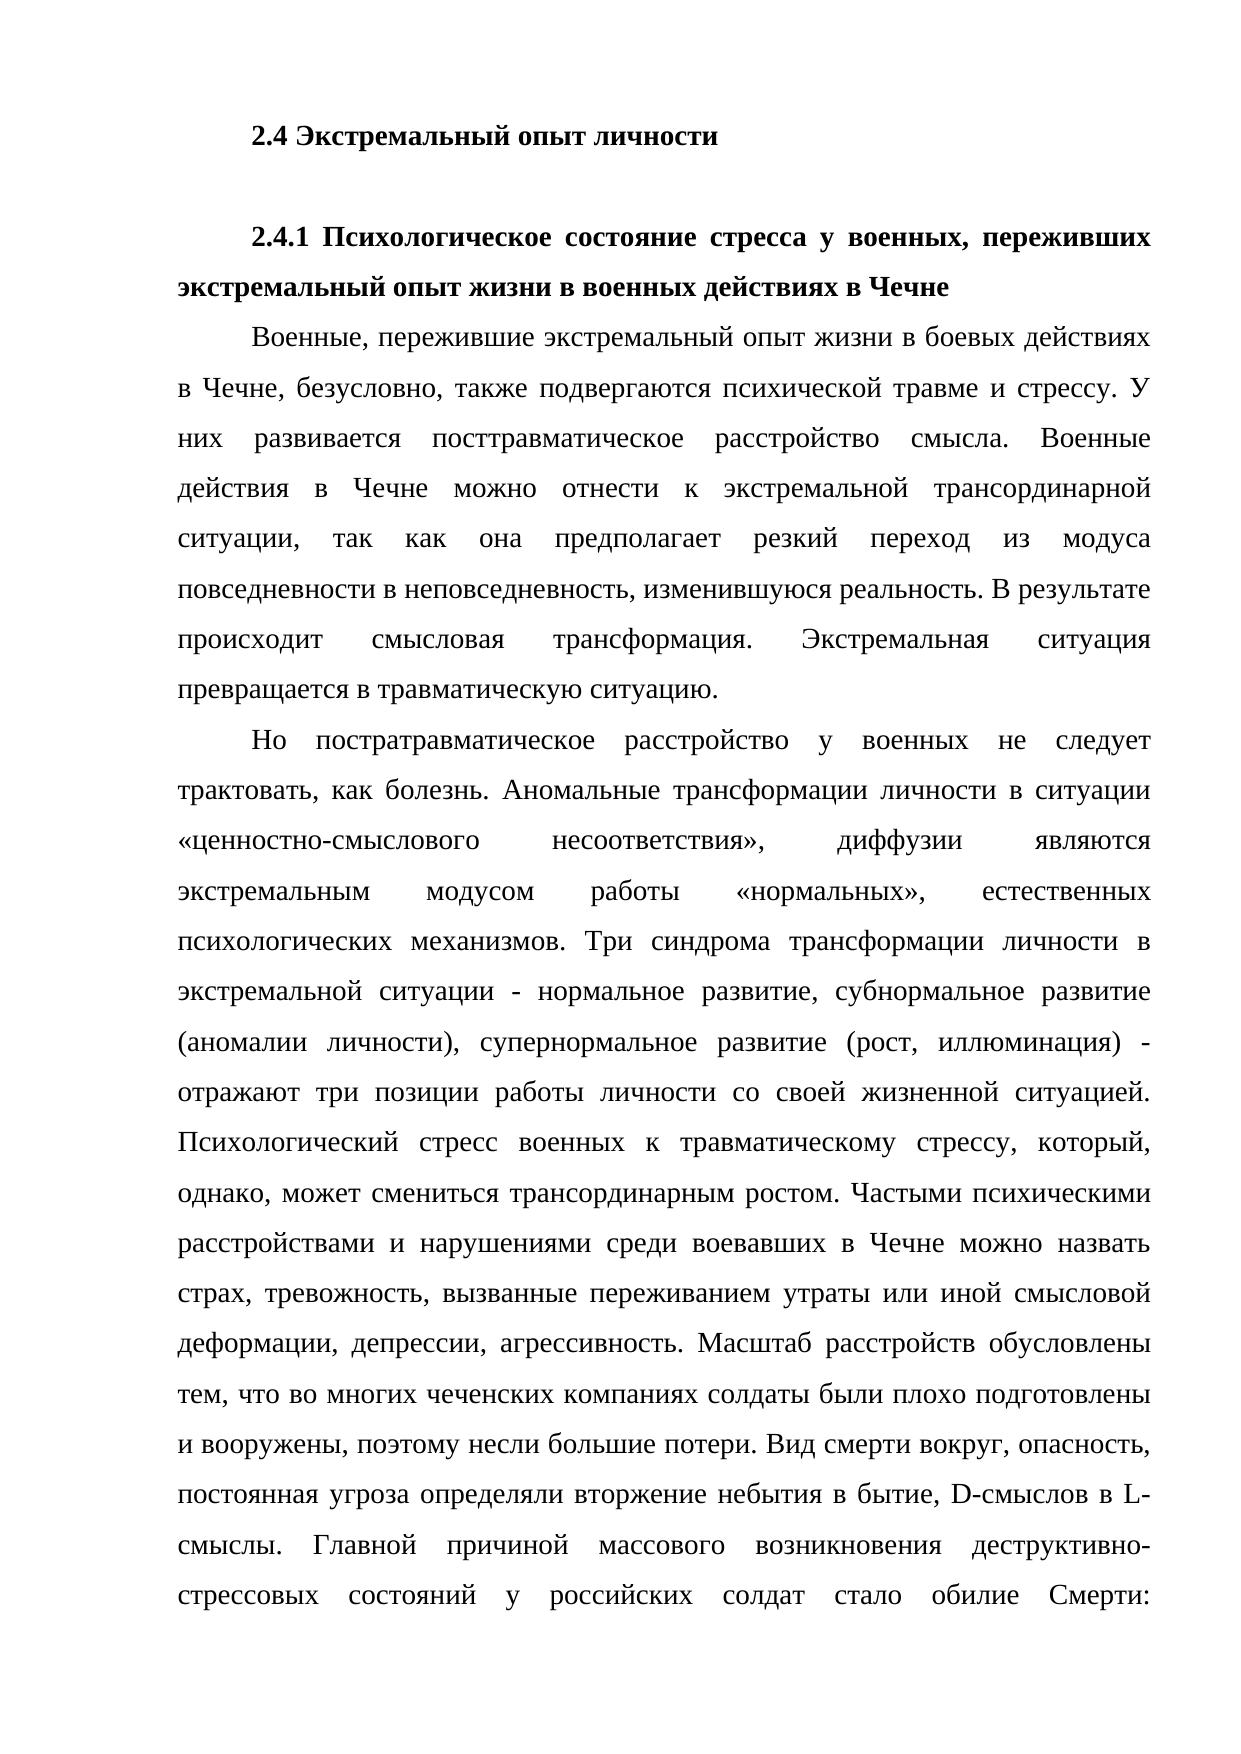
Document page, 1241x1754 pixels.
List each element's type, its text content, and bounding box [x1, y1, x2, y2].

text 2.4.1 Психологическое состояние стресса у военных, переживших экстремальный опыт жизни в военных действиях в Чечне [177, 219, 1152, 303]
text Военные, пережившие экстремальный опыт жизни в боевых действиях в Чечне, безусловно, также подвергаются психической травме и стрессу. У них развивается посттравматическое расстройство смысла. Военные действия в Чечне можно отнести к экстремальной трансординарной ситуации, так как она предполагает резкий переход из модуса повседневности в неповседневность, изменившуюся реальность. В результате происходит смысловая трансформация. Экстремальная ситуация превращается в травматическую ситуацию. [177, 319, 1152, 705]
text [177, 722, 1152, 1611]
text 2.4 Экстремальный опыт личности [177, 118, 1152, 152]
